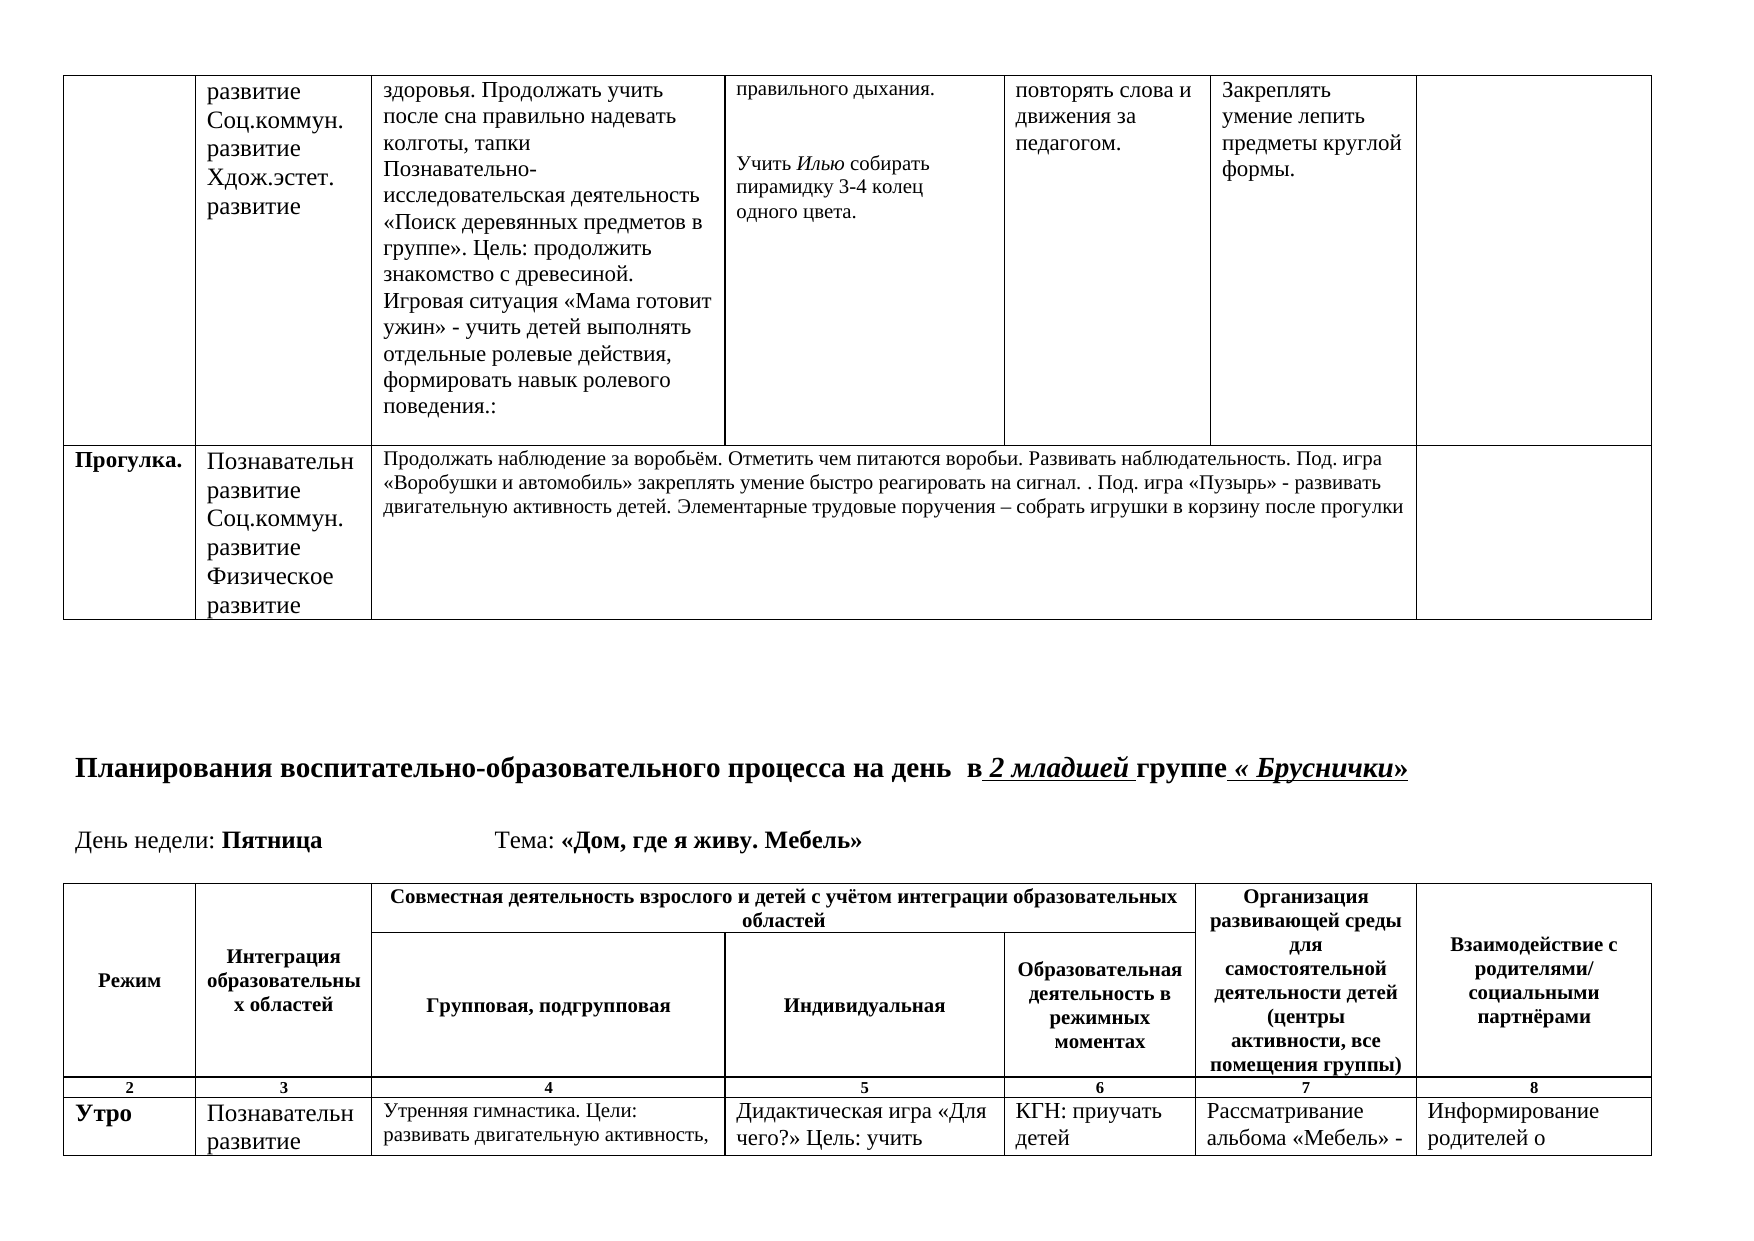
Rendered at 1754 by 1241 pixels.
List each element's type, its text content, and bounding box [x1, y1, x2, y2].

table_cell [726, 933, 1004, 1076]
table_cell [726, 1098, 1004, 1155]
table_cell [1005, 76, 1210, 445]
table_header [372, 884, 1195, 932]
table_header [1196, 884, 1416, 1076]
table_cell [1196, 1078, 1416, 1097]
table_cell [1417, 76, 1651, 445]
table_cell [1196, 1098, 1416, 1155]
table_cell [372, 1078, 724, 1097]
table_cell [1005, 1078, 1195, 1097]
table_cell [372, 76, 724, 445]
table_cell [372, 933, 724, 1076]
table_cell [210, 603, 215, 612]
subtitle День недели: Пятница Тема: «Дом, где я живу. Мебель» [75, 825, 1679, 854]
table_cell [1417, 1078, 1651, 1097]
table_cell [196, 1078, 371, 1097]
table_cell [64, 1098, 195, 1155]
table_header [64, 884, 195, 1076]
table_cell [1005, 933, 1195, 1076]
subtitle Планирования воспитательно-образовательного процесса на день в 2 младшей группе « Бруснички» [75, 751, 1679, 784]
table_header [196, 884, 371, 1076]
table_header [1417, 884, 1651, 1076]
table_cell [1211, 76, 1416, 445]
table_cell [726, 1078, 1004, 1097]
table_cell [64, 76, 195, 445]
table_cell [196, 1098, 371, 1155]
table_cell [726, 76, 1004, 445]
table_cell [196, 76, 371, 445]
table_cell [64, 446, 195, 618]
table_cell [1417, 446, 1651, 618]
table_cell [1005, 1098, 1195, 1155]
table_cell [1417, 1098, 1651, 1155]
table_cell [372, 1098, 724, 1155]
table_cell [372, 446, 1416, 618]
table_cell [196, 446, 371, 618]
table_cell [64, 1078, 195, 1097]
